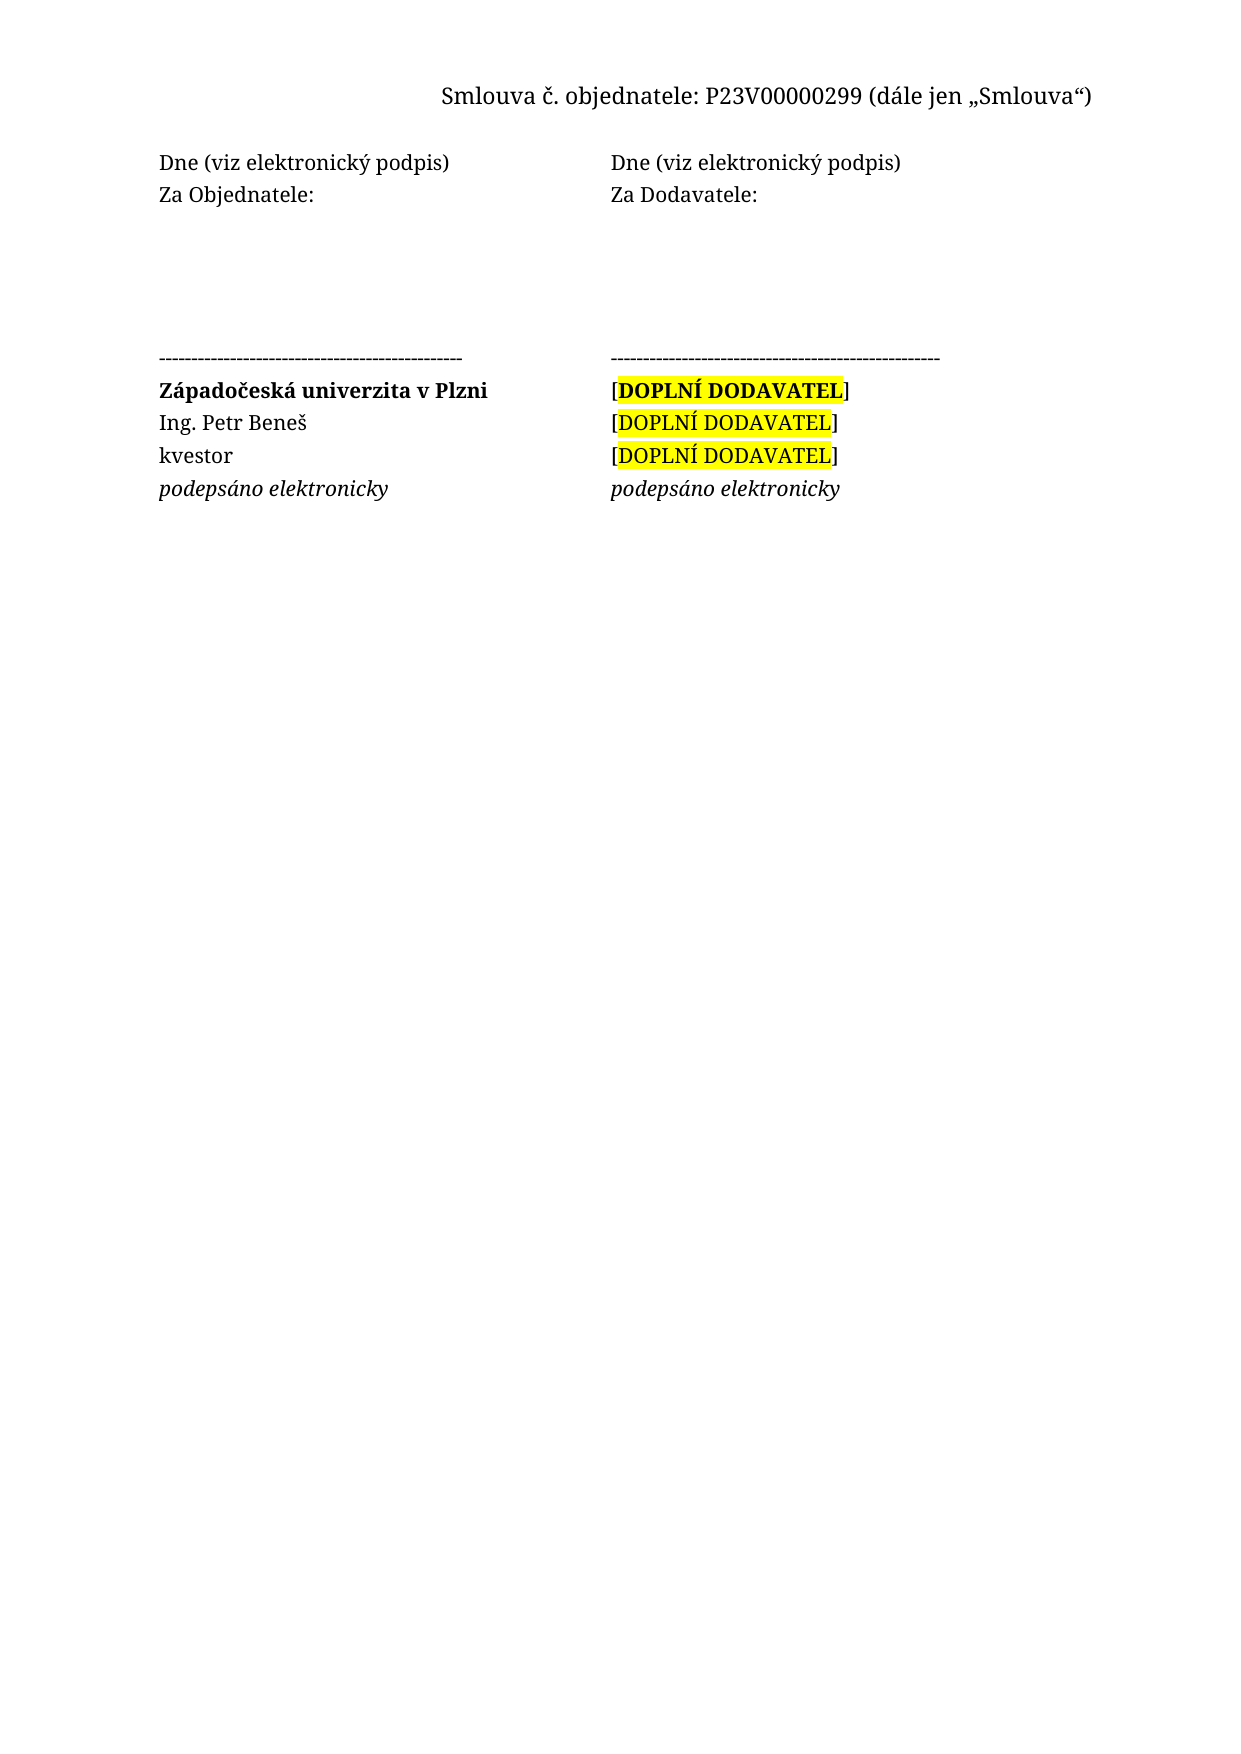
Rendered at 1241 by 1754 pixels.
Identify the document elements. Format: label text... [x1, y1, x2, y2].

table_header Dne (viz elektronický podpis) Za Objednatele: ----------------------------------------------- Západočeská univerzita v Plzni Ing. Petr Beneš kvestor podepsáno elektronicky [148, 148, 599, 506]
table_header Dne (viz elektronický podpis) Za Dodavatele: --------------------------------------------------- [DOPLNÍ DODAVATEL] [DOPLNÍ DODAVATEL] [DOPLNÍ DODAVATEL] podepsáno elektronicky [599, 148, 1051, 506]
